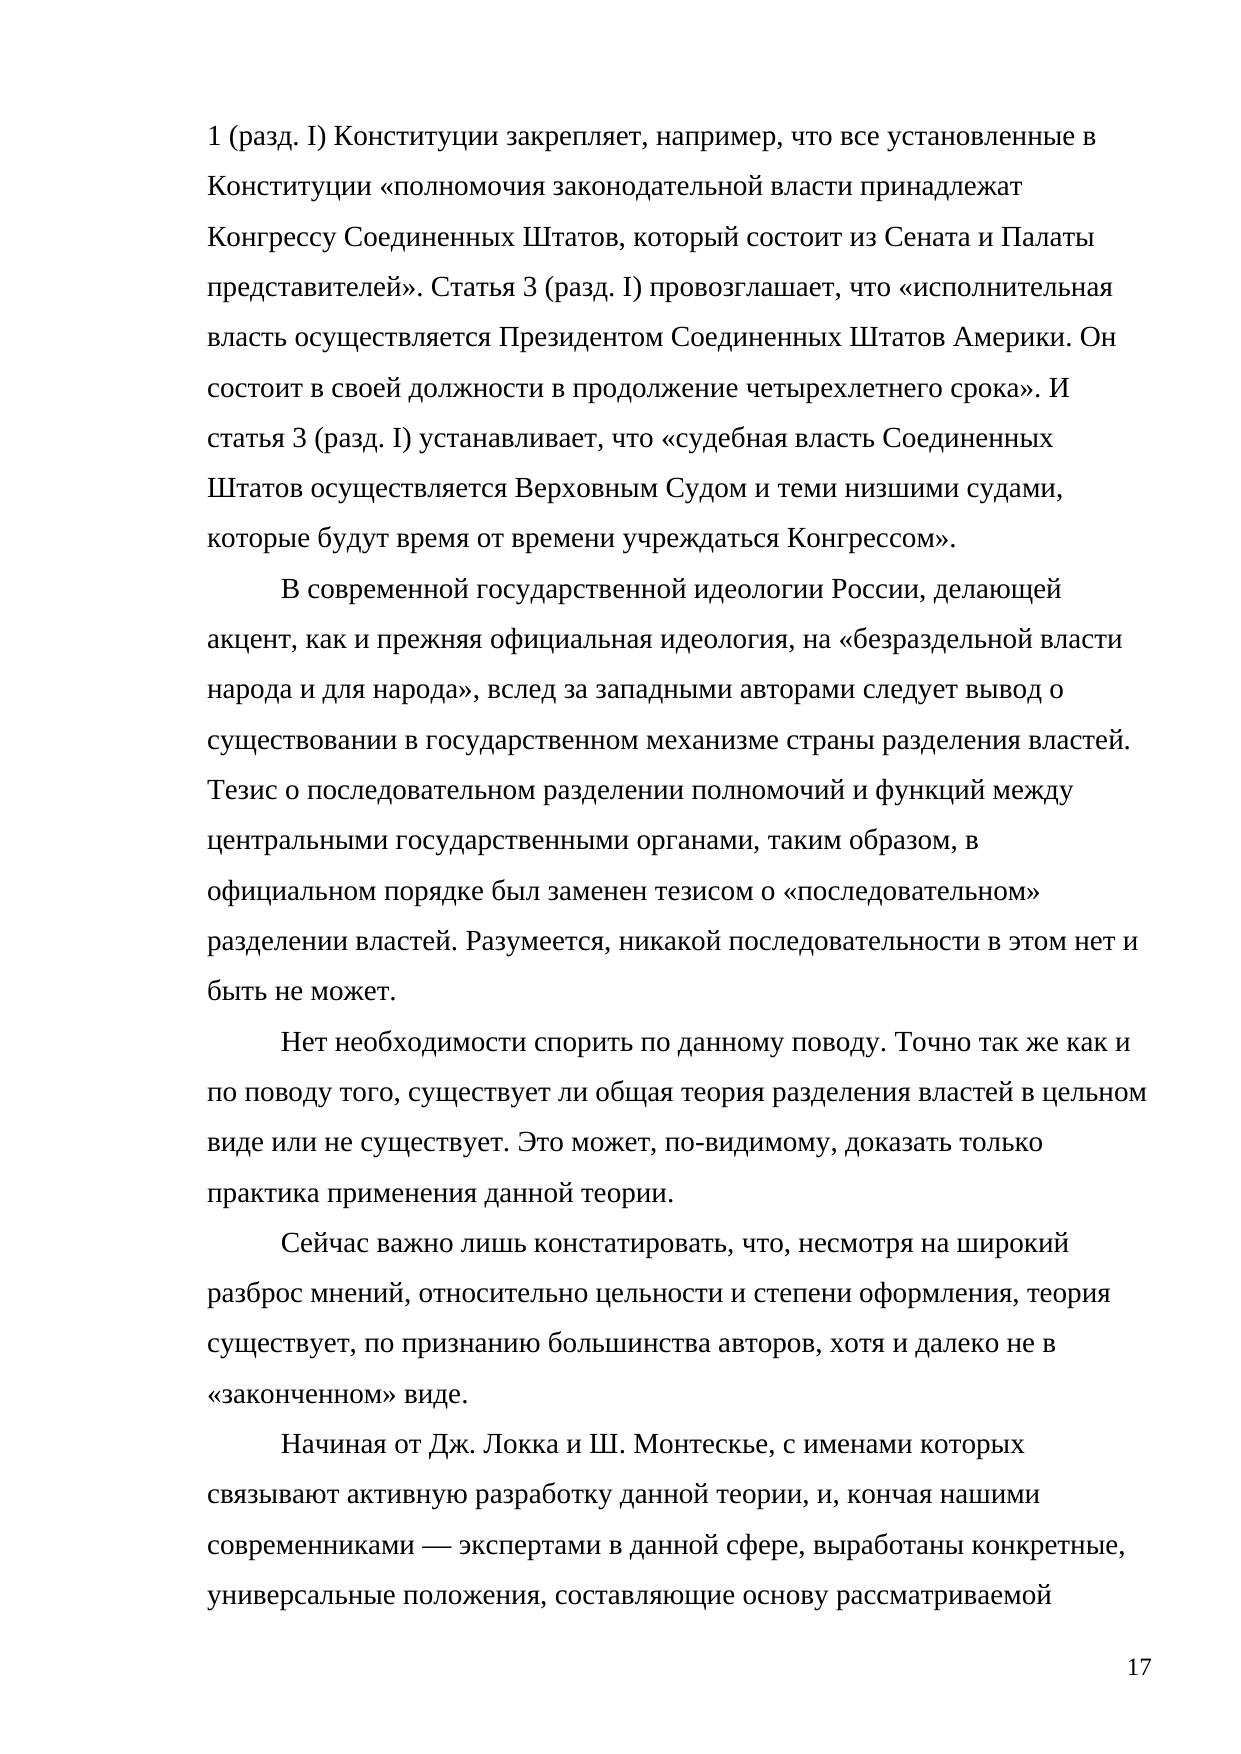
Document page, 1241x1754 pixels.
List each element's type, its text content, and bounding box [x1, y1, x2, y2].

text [207, 1426, 1152, 1611]
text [207, 118, 1152, 554]
text Сейчас важно лишь констатировать, что, несмотря на широкий разброс мнений, относительно цельности и степени оформления, теория существует, по признанию большинства авторов, хотя и далеко не в «законченном» виде. [207, 1225, 1152, 1409]
text Нет необходимости спорить по данному поводу. Точно так же как и по поводу того, существует ли общая теория разделения властей в цельном виде или не существует. Это может, по-видимому, доказать только практика применения данной теории. [207, 1024, 1152, 1208]
text В современной государственной идеологии России, делающей акцент, как и прежняя официальная идеология, на «безраздельной власти народа и для народа», вслед за западными авторами следует вывод о существовании в государственном механизме страны разделения властей. Тезис о последовательном разделении полномочий и функций между центральными государственными органами, таким образом, в официальном порядке был заменен тезисом о «последовательном» разделении властей. Разумеется, никакой последовательности в этом нет и быть не может. [207, 571, 1152, 1007]
